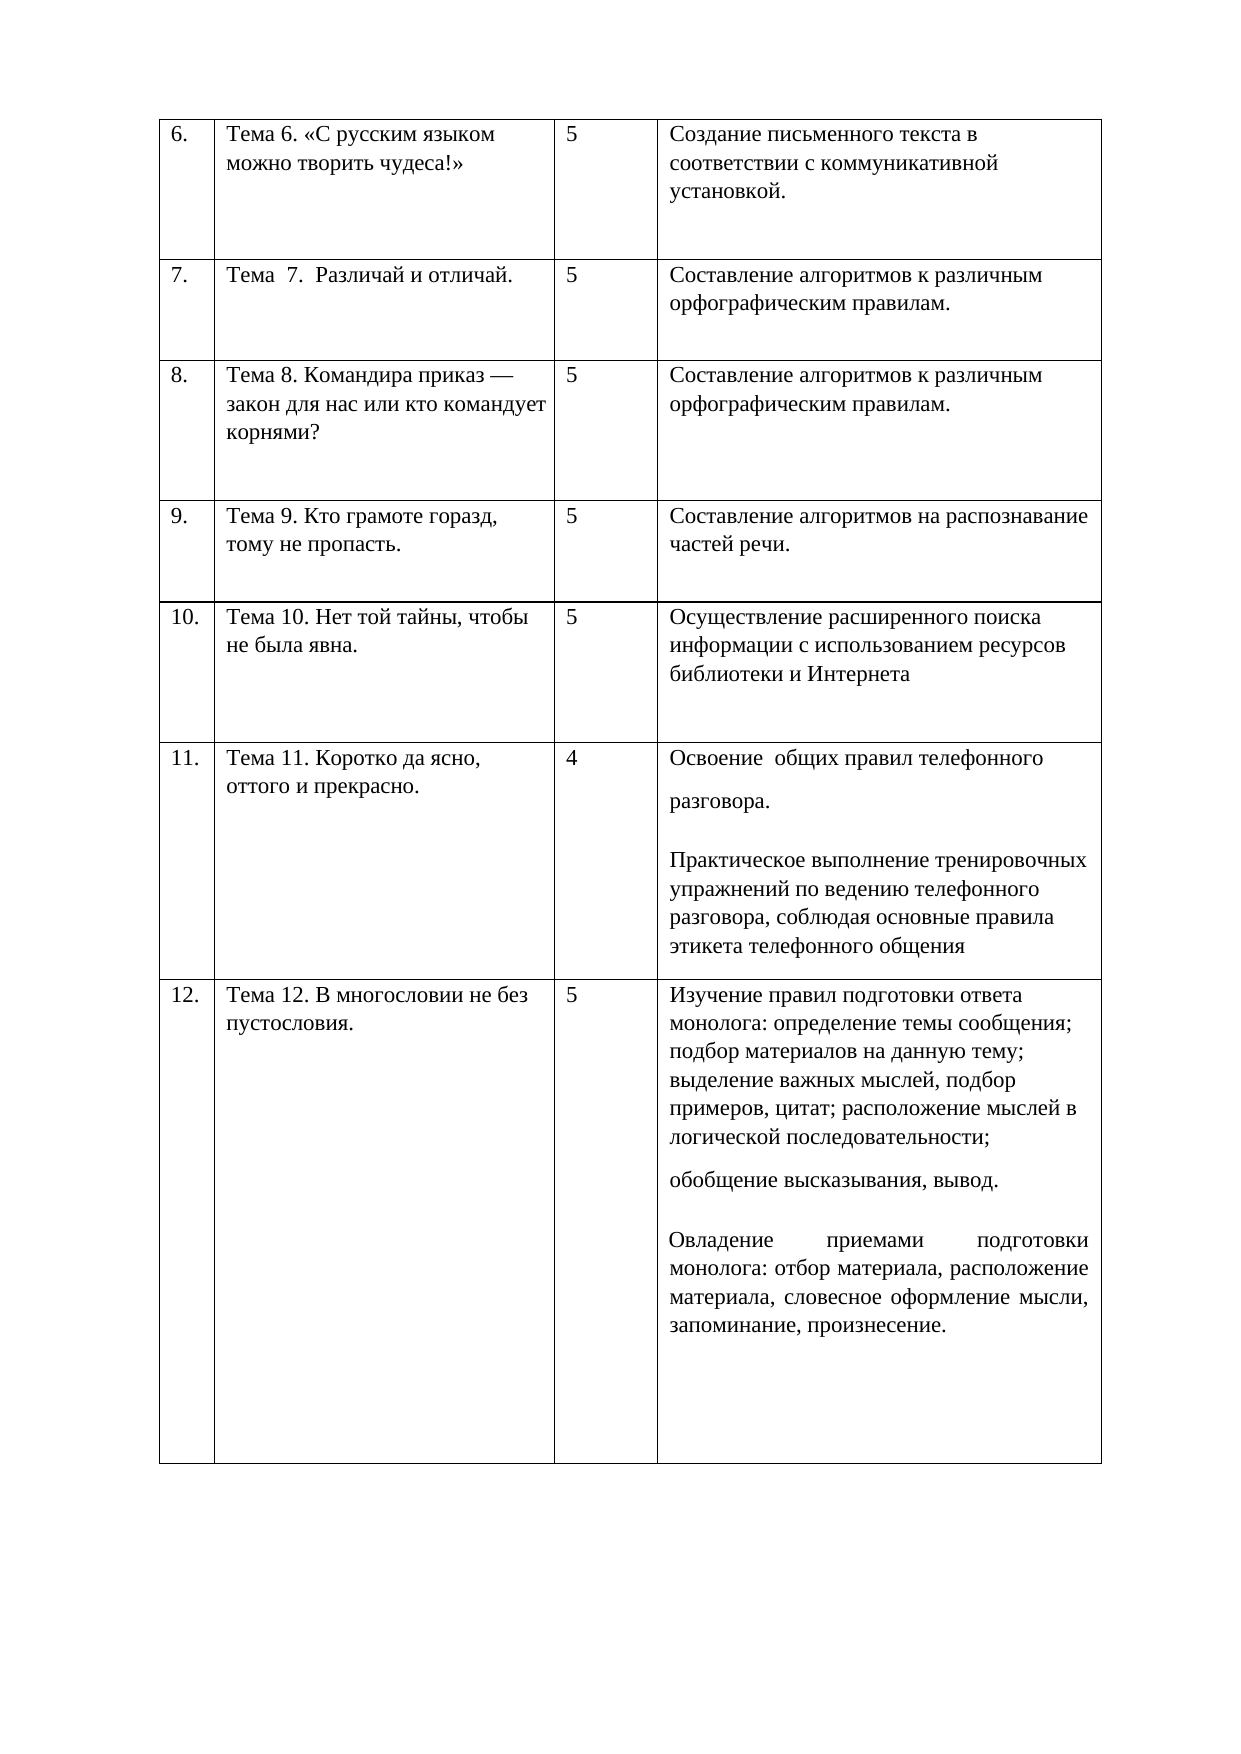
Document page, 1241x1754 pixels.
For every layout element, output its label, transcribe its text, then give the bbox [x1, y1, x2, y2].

table_cell Тема 12. В многословии не без пустословия. [215, 980, 554, 1463]
table_cell 5 [555, 501, 657, 601]
table_cell 5 [555, 361, 657, 500]
table_cell 4 [555, 743, 657, 979]
table_cell 8. [160, 361, 214, 500]
table_cell Тема 9. Кто грамоте горазд, тому не пропасть. [215, 501, 554, 601]
table_cell Тема 10. Нет той тайны, чтобы не была явна. [215, 603, 554, 742]
table_cell 12. [160, 980, 214, 1463]
table_cell 11. [160, 743, 214, 979]
table_cell 5 [555, 603, 657, 742]
table_cell Изучение правил подготовки ответа монолога: определение темы сообщения; подбор материалов на данную тему; выделение важных мыслей, подбор примеров, цитат; расположение мыслей в логической последовательности; обобщение высказывания, вывод. Овладение приемами подготовки монолога: отбор материала, расположение материала, словесное оформление мысли, запоминание, произнесение. [658, 980, 1101, 1463]
table_cell Создание письменного текста в соответствии с коммуникативной установкой. [658, 120, 1101, 259]
table_cell Составление алгоритмов к различным орфографическим правилам. [658, 361, 1101, 500]
table_cell Составление алгоритмов на распознавание частей речи. [658, 501, 1101, 601]
table_cell Тема 8. Командира приказ — закон для нас или кто командует корнями? [215, 361, 554, 500]
table_cell 10. [160, 603, 214, 742]
table_cell Тема 7. Различай и отличай. [215, 260, 554, 360]
table_cell 6. [160, 120, 214, 259]
table_cell Тема 6. «С русским языком можно творить чудеса!» [215, 120, 554, 259]
table_cell 7. [160, 260, 214, 360]
table_cell 5 [555, 980, 657, 1463]
table_cell Тема 11. Коротко да ясно, оттого и прекрасно. [215, 743, 554, 979]
table_cell Составление алгоритмов к различным орфографическим правилам. [658, 260, 1101, 360]
table_cell 5 [555, 120, 657, 259]
table_cell 9. [160, 501, 214, 601]
table_cell Осуществление расширенного поиска информации с использованием ресурсов библиотеки и Интернета [658, 603, 1101, 742]
table_cell 5 [555, 260, 657, 360]
table_cell Освоение общих правил телефонного разговора. Практическое выполнение тренировочных упражнений по ведению телефонного разговора, соблюдая основные правила этикета телефонного общения [658, 743, 1101, 979]
